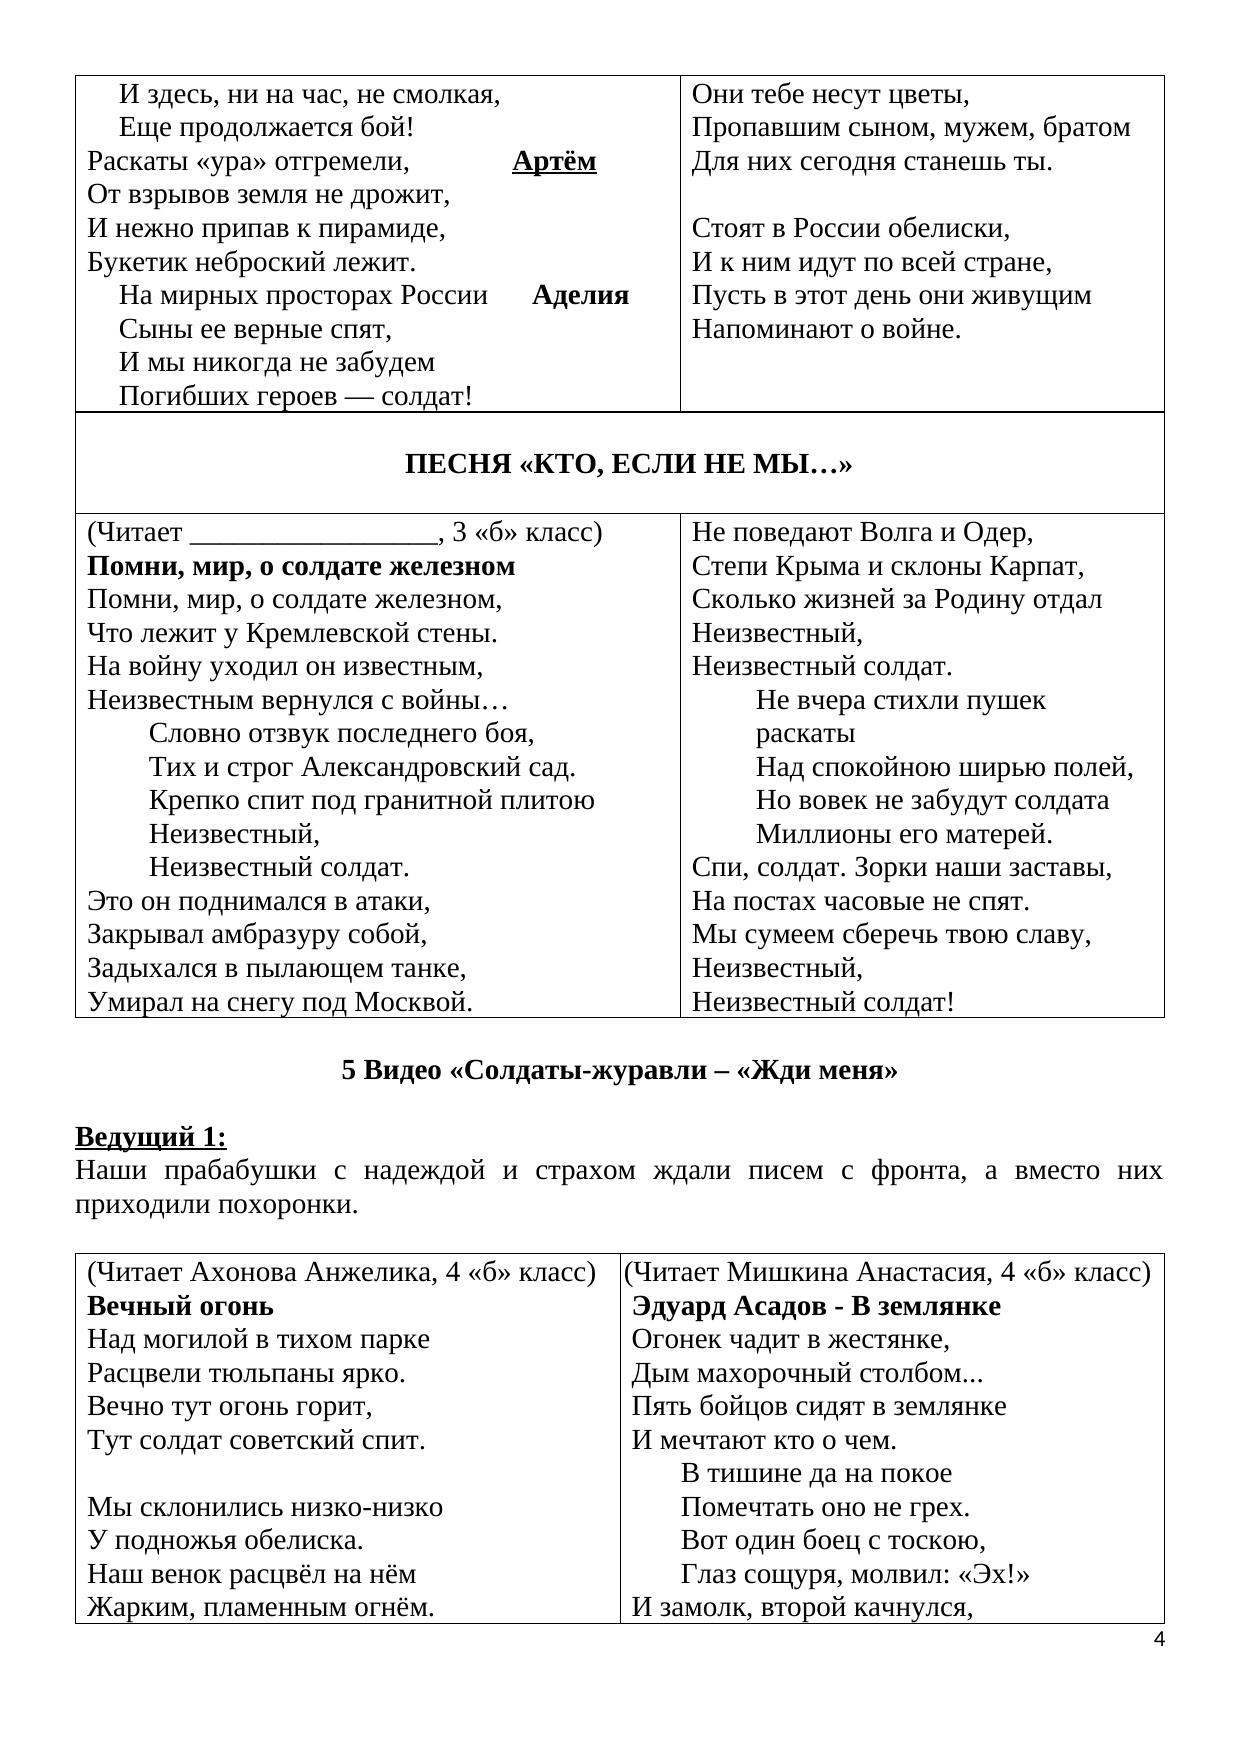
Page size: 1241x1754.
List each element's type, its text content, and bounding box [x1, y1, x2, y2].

table_cell ПЕСНЯ «КТО, ЕСЛИ НЕ МЫ…» [76, 413, 1164, 513]
table_cell Не поведают Волга и Одер, Степи Крыма и склоны Карпат, Сколько жизней за Родину отдал Неизвестный, Неизвестный солдат. Не вчера стихли пушек раскаты Над спокойною ширью полей, Но вовек не забудут солдата Миллионы его матерей. Спи, солдат. Зорки наши заставы, На постах часовые не спят. Мы сумеем сберечь твою славу, Неизвестный, Неизвестный солдат! [681, 514, 1164, 1017]
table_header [76, 76, 680, 411]
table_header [681, 76, 1164, 411]
text Ведущий 1: [75, 1119, 1165, 1152]
text Наши прабабушки с надеждой и страхом ждали писем с фронта, а вместо них приходили похоронки. [75, 1152, 1165, 1219]
text 5 Видео «Солдаты-журавли – «Жди меня» [75, 1052, 1165, 1085]
table_cell (Читает _________________, 3 «б» класс) Помни, мир, о солдате железном Помни, мир, о солдате железном, Что лежит у Кремлевской стены. На войну уходил он известным, Неизвестным вернулся с войны… Словно отзвук последнего боя, Тих и строг Александровский сад. Крепко спит под гранитной плитою Неизвестный, Неизвестный солдат. Это он поднимался в атаки, Закрывал амбразуру собой, Задыхался в пылающем танке, Умирал на снегу под Москвой. [76, 514, 680, 1017]
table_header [76, 1254, 620, 1623]
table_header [621, 1254, 1164, 1623]
